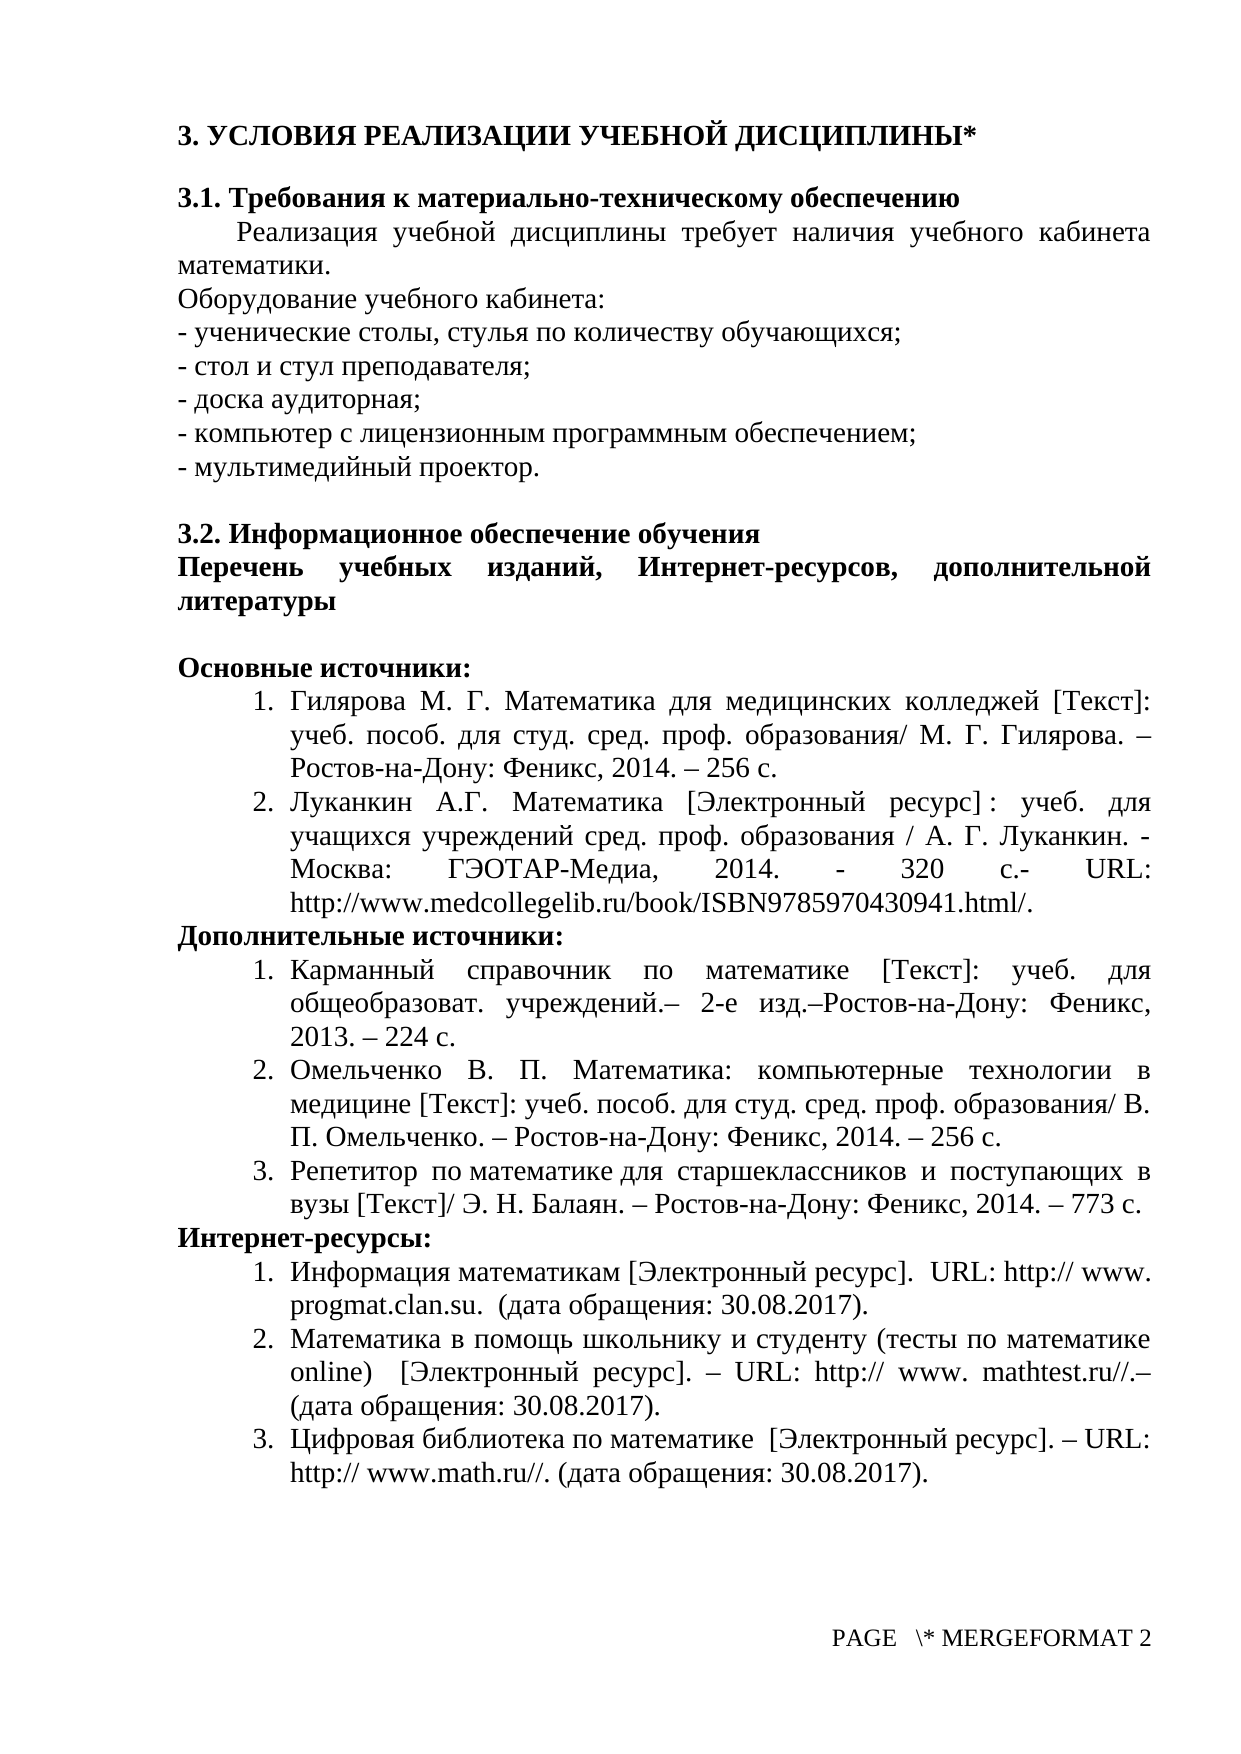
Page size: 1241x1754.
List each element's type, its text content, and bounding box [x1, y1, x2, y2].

list Карманный справочник по математике [Текст]: учеб. для общеобразоват. учреждений.– 2-е изд.–Ростов-на-Дону: Феникс, 2013. – 224 с. [252, 952, 1152, 1052]
text - доска аудиторная; [177, 382, 1152, 415]
list Математика в помощь школьнику и студенту (тесты по математике online) [Электронный ресурс]. – URL: http:// www. mathtest.ru//.– (дата обращения: 30.08.2017). [252, 1321, 1152, 1421]
list Омельченко В. П. Математика: компьютерные технологии в медицине [Текст]: учеб. пособ. для студ. сред. проф. образования/ В. П. Омельченко. – Ростов-на-Дону: Феникс, 2014. – 256 с. [252, 1052, 1152, 1153]
text - стол и стул преподавателя; [177, 348, 1152, 382]
subtitle 3. условия реализации УЧЕБНОЙ дисциплины* [177, 118, 1152, 152]
list Репетитор по математике для старшеклассников и поступающих в вузы [Текст]/ Э. Н. Балаян. – Ростов-на-Дону: Феникс, 2014. – 773 с. [252, 1153, 1152, 1220]
text Дополнительные источники: [177, 918, 1152, 952]
text - мультимедийный проектор. [177, 449, 1152, 482]
text - ученические столы, стулья по количеству обучающихся; [177, 314, 1152, 348]
text Интернет-ресурсы: [177, 1220, 1152, 1254]
text 3.1. Требования к материально-техническому обеспечению [177, 180, 1152, 214]
text Реализация учебной дисциплины требует наличия учебного кабинета математики. [177, 214, 1152, 281]
text Перечень учебных изданий, Интернет-ресурсов, дополнительной литературы [177, 549, 1152, 616]
list Гилярова М. Г. Математика для медицинских колледжей [Текст]: учеб. пособ. для студ. сред. проф. образования/ М. Г. Гилярова. – Ростов-на-Дону: Феникс, 2014. – 256 с. [252, 683, 1152, 784]
text Основные источники: [177, 650, 1152, 683]
list Луканкин А.Г. Математика [Электронный ресурс] : учеб. для учащихся учреждений сред. проф. образования / А. Г. Луканкин. - Москва: ГЭОТАР-Медиа, 2014. - 320 с.- URL: http://www.medcollegelib.ru/book/ISBN9785970430941.html/. [252, 784, 1152, 918]
list Информация математикам [Электронный ресурс]. URL: http:// www. progmat.clan.su. (дата обращения: 30.08.2017). [252, 1254, 1152, 1321]
subtitle 3.2. Информационное обеспечение обучения [177, 516, 1152, 549]
list Цифровая библиотека по математике [Электронный ресурс]. – URL: http:// www.math.ru//. (дата обращения: 30.08.2017). [252, 1421, 1152, 1488]
text Оборудование учебного кабинета: [177, 281, 1152, 314]
text - компьютер с лицензионным программным обеспечением; [177, 415, 1152, 449]
